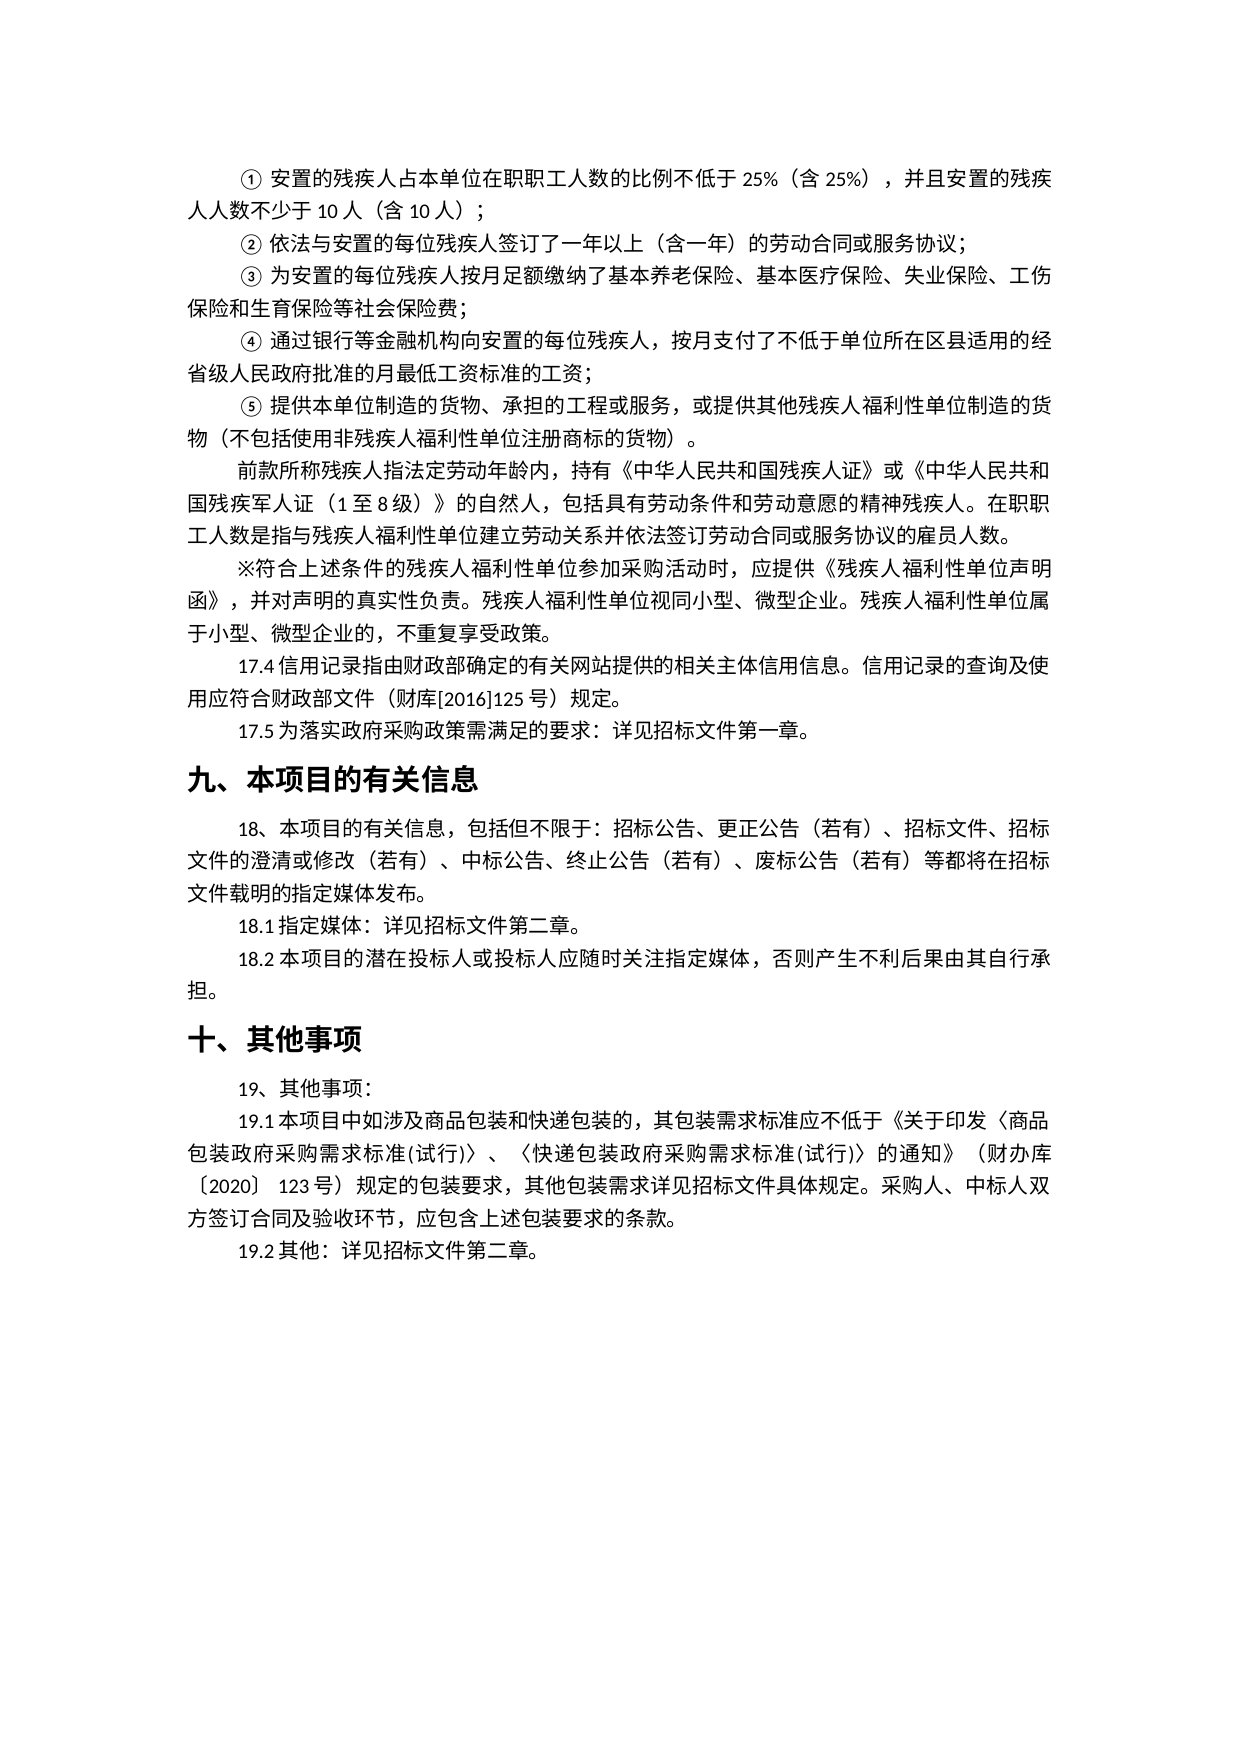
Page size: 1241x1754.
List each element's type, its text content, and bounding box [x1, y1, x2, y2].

text 18.1指定媒体：详见招标文件第二章。 [187, 909, 1053, 942]
text 19.2其他：详见招标文件第二章。 [187, 1234, 1053, 1267]
text ②依法与安置的每位残疾人签订了一年以上（含一年）的劳动合同或服务协议； [187, 227, 1053, 259]
text 19.1本项目中如涉及商品包装和快递包装的，其包装需求标准应不低于《关于印发〈商品包装政府采购需求标准(试行)〉、〈快递包装政府采购需求标准(试行)〉的通知》（财办库〔2020〕 123号）规定的包装要求，其他包装需求详见招标文件具体规定。采购人、中标人双方签订合同及验收环节，应包含上述包装要求的条款。 [187, 1104, 1053, 1234]
text 前款所称残疾人指法定劳动年龄内，持有《中华人民共和国残疾人证》或《中华人民共和国残疾军人证（1至8级）》的自然人，包括具有劳动条件和劳动意愿的精神残疾人。在职职工人数是指与残疾人福利性单位建立劳动关系并依法签订劳动合同或服务协议的雇员人数。 [187, 454, 1053, 552]
text ⑤提供本单位制造的货物、承担的工程或服务，或提供其他残疾人福利性单位制造的货物（不包括使用非残疾人福利性单位注册商标的货物）。 [187, 389, 1053, 454]
text 17.4信用记录指由财政部确定的有关网站提供的相关主体信用信息。信用记录的查询及使用应符合财政部文件（财库[2016]125号）规定。 [187, 649, 1053, 714]
text ※符合上述条件的残疾人福利性单位参加采购活动时，应提供《残疾人福利性单位声明函》，并对声明的真实性负责。残疾人福利性单位视同小型、微型企业。残疾人福利性单位属于小型、微型企业的，不重复享受政策。 [187, 552, 1053, 649]
text ③为安置的每位残疾人按月足额缴纳了基本养老保险、基本医疗保险、失业保险、工伤保险和生育保险等社会保险费； [187, 259, 1053, 324]
text ①安置的残疾人占本单位在职职工人数的比例不低于25%（含25%），并且安置的残疾人人数不少于10人（含10人）； [187, 162, 1053, 227]
text 19、其他事项： [187, 1072, 1053, 1104]
text 十、其他事项 [187, 1007, 1053, 1072]
text ④通过银行等金融机构向安置的每位残疾人，按月支付了不低于单位所在区县适用的经省级人民政府批准的月最低工资标准的工资； [187, 324, 1053, 389]
text 18、本项目的有关信息，包括但不限于：招标公告、更正公告（若有）、招标文件、招标文件的澄清或修改（若有）、中标公告、终止公告（若有）、废标公告（若有）等都将在招标文件载明的指定媒体发布。 [187, 812, 1053, 909]
text 18.2本项目的潜在投标人或投标人应随时关注指定媒体，否则产生不利后果由其自行承担。 [187, 942, 1053, 1007]
text 九、本项目的有关信息 [187, 747, 1053, 812]
text 17.5为落实政府采购政策需满足的要求：详见招标文件第一章。 [187, 714, 1053, 747]
